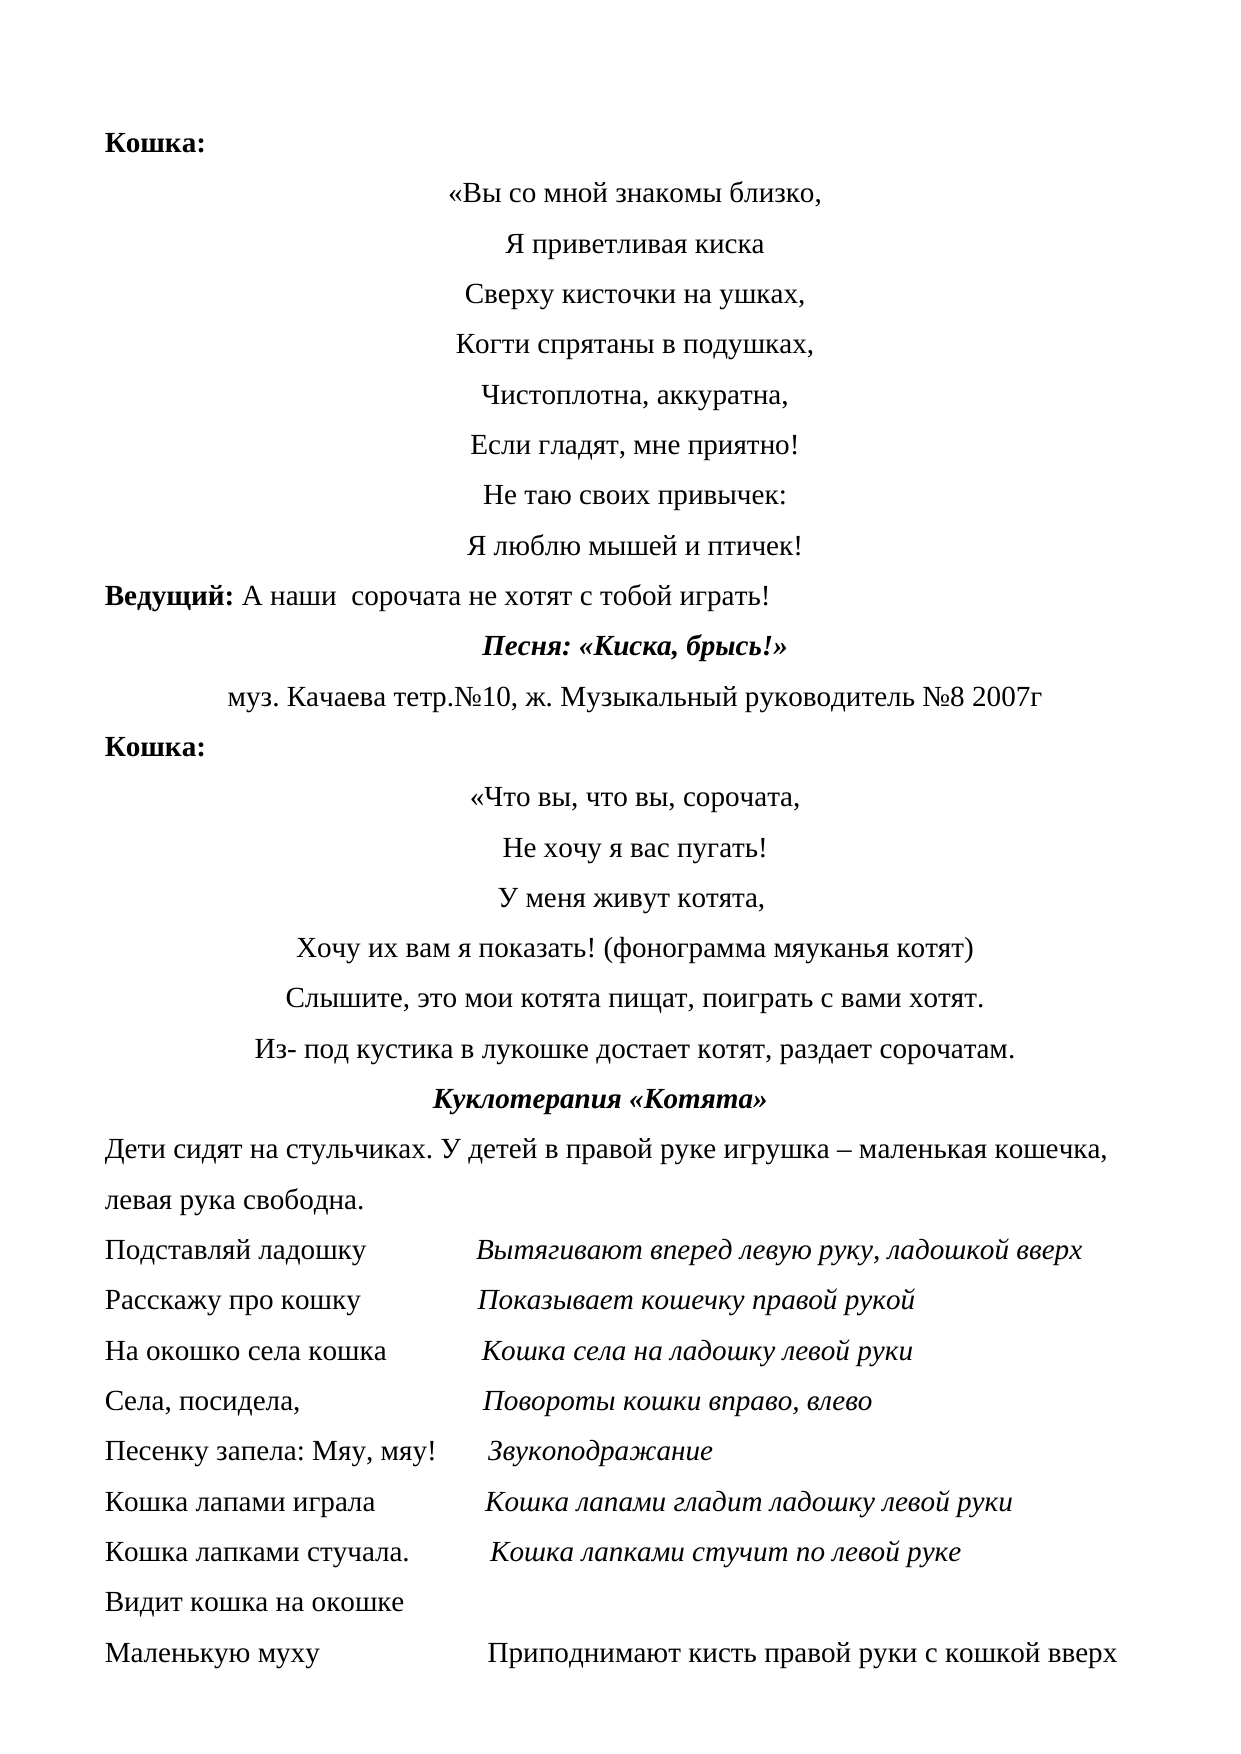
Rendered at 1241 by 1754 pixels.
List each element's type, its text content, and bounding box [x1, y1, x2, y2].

text Слышите, это мои котята пищат, поиграть с вами хотят. [104, 981, 1165, 1014]
text Кошка: [104, 125, 1165, 159]
text муз. Качаева тетр.№10, ж. Музыкальный руководитель №8 2007г [104, 679, 1165, 712]
text У меня живут котята, Хочу их вам я показать! (фонограмма мяуканья котят) [104, 880, 1165, 964]
text Кошка лапами играла Кошка лапами гладит ладошку левой руки [104, 1484, 1165, 1517]
text Если гладят, мне приятно! [104, 427, 1165, 461]
text Я люблю мышей и птичек! [104, 528, 1165, 561]
text Кошка: [104, 729, 1165, 763]
text Села, посидела, Повороты кошки вправо, влево [104, 1383, 1165, 1417]
text Чистоплотна, аккуратна, [104, 377, 1165, 410]
text Подставляй ладошку Вытягивают вперед левую руку, ладошкой вверх [104, 1232, 1165, 1266]
text Не хочу я вас пугать! [104, 830, 1165, 863]
text Дети сидят на стульчиках. У детей в правой руке игрушка – маленькая кошечка, левая рука свободна. [104, 1132, 1165, 1215]
text Куклотерапия «Котята» [104, 1081, 1165, 1115]
text Кошка лапками стучала. Кошка лапками стучит по левой руке [104, 1534, 1165, 1568]
text Расскажу про кошку Показывает кошечку правой рукой На окошко села кошка Кошка села на ладошку левой руки [104, 1282, 1165, 1366]
text Не таю своих привычек: [104, 477, 1165, 511]
text Из- под кустика в лукошке достает котят, раздает сорочатам. [104, 1031, 1165, 1064]
text «Вы со мной знакомы близко, [104, 176, 1165, 209]
text Песня: «Киска, брысь!» [104, 628, 1165, 662]
text Видит кошка на окошке [104, 1584, 1165, 1618]
text Сверху кисточки на ушках, Когти спрятаны в подушках, [104, 276, 1165, 360]
text Маленькую муху Приподнимают кисть правой руки с кошкой вверх [104, 1635, 1165, 1668]
text «Что вы, что вы, сорочата, [104, 779, 1165, 813]
text Ведущий: А наши сорочата не хотят с тобой играть! [104, 578, 1165, 612]
text Песенку запела: Мяу, мяу! Звукоподражание [104, 1433, 1165, 1467]
text Я приветливая киска [104, 226, 1165, 259]
